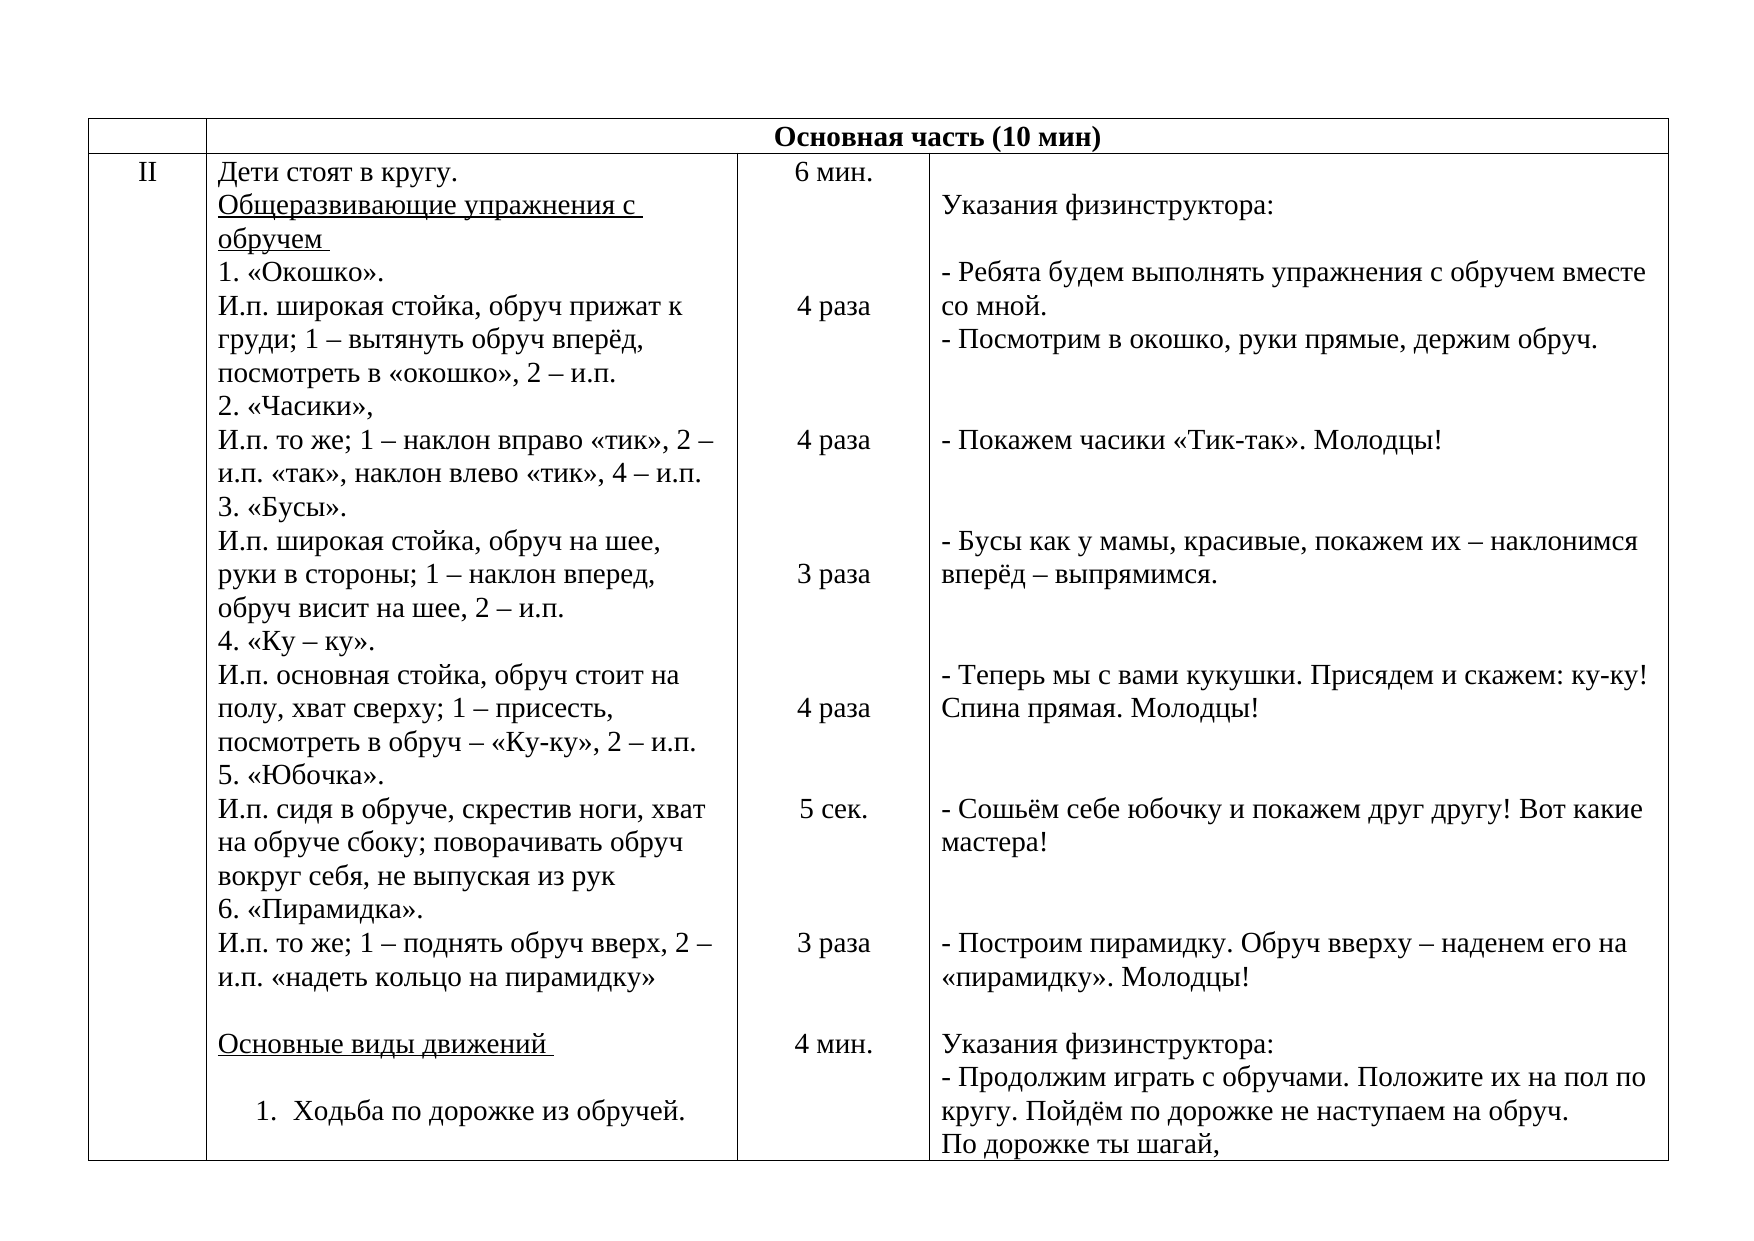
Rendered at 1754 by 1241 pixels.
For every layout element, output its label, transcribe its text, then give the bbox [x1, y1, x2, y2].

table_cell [930, 154, 1668, 1160]
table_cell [207, 154, 737, 1160]
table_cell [738, 154, 929, 1160]
table_cell [89, 119, 206, 153]
table_cell II [89, 154, 206, 1160]
table_cell Основная часть (10 мин) [207, 119, 1668, 153]
